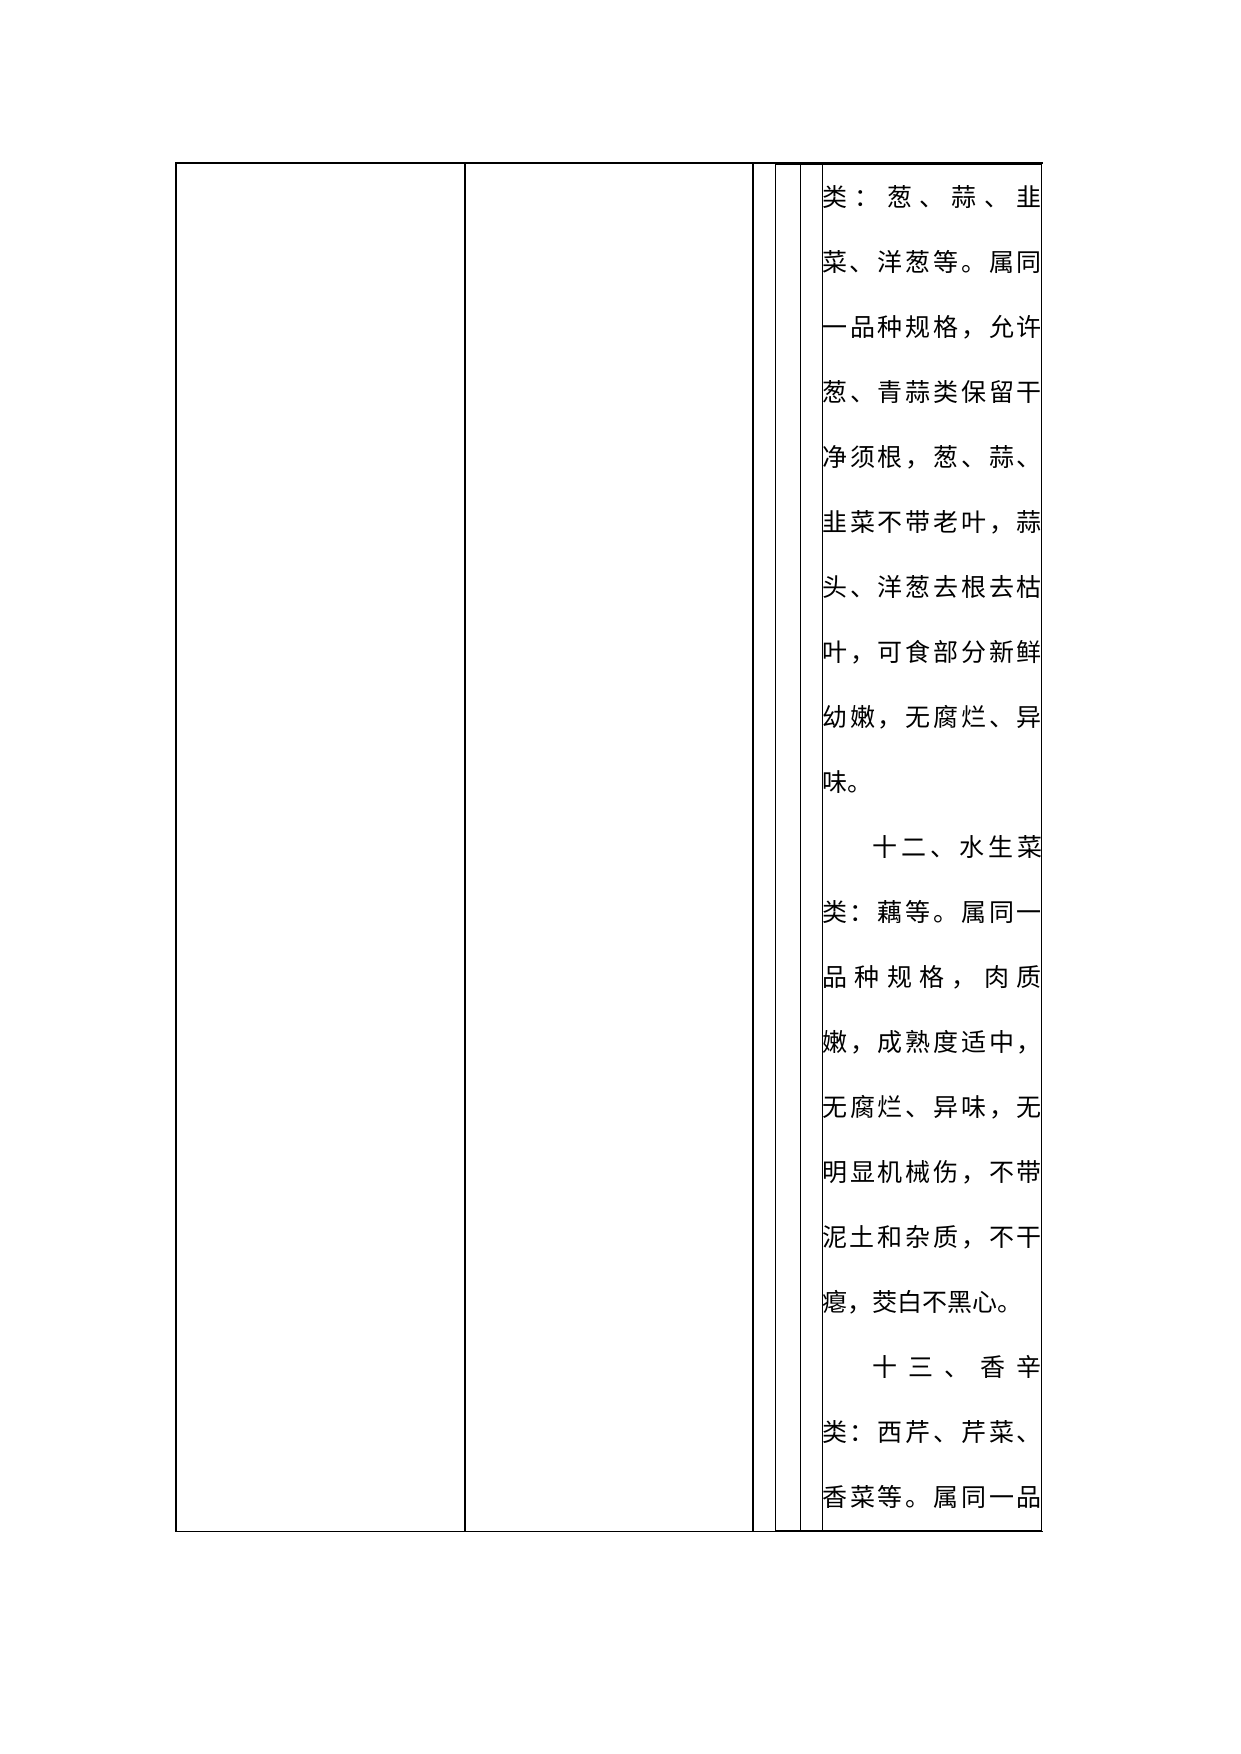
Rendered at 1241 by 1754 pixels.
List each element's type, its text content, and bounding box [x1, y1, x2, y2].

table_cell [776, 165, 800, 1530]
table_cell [823, 165, 1041, 1530]
table_cell [466, 164, 752, 1531]
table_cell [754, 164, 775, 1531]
table_cell 1 [177, 164, 464, 1531]
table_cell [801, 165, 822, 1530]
